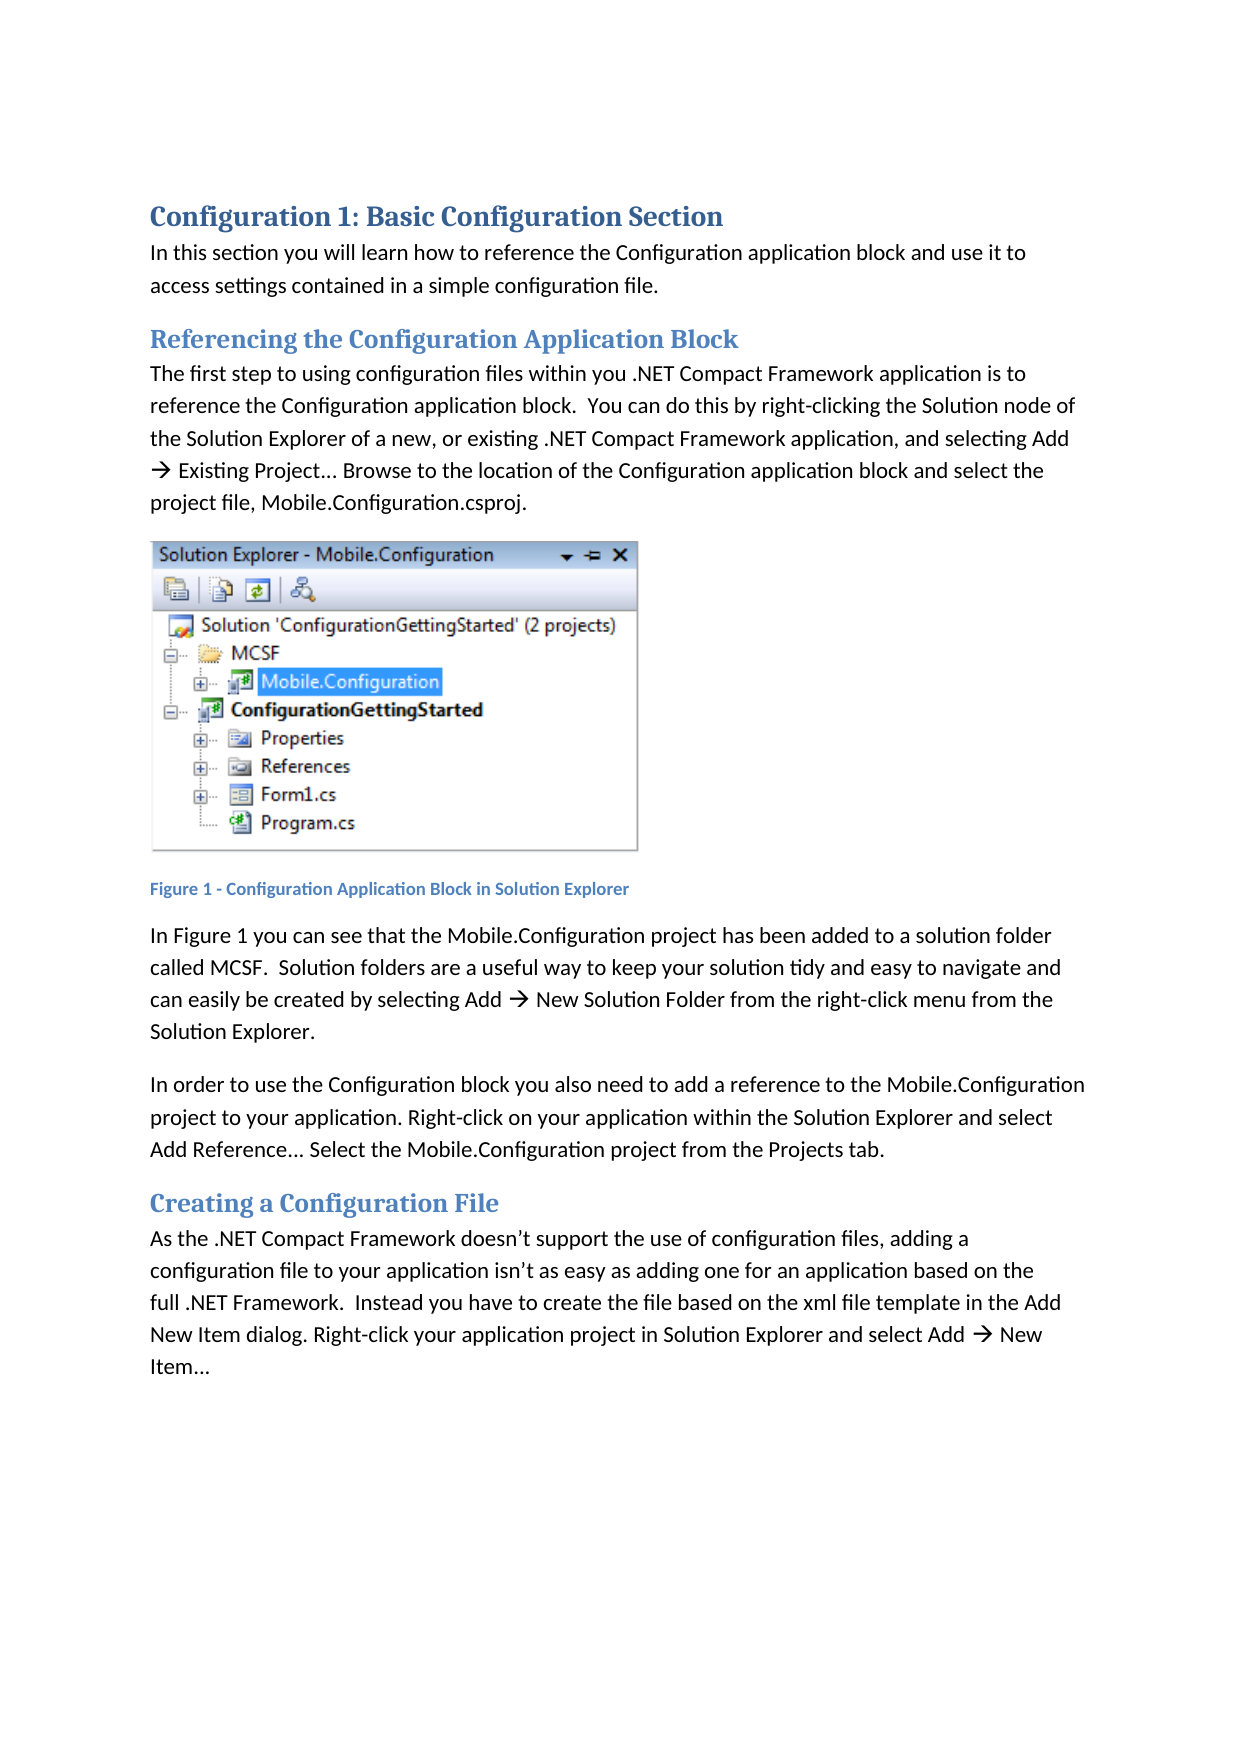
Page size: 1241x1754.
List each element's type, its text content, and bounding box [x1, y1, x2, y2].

text In Figure 1 you can see that the Mobile.Configuration project has been added to a solution folder called MCSF. Solution folders are a useful way to keep your solution tidy and easy to navigate and can easily be created by selecting Add New Solution Folder from the right-click menu from the Solution Explorer. [150, 921, 1090, 1046]
subtitle Creating a Configuration File [150, 1188, 1090, 1219]
subtitle Configuration 1: Basic Configuration Section [150, 200, 1090, 233]
text As the .NET Compact Framework doesn’t support the use of configuration files, adding a configuration file to your application isn’t as easy as adding one for an application based on the full .NET Framework. Instead you have to create the file based on the xml file template in the Add New Item dialog. Right-click your application project in Solution Explorer and select Add New Item... [150, 1224, 1090, 1380]
subtitle Referencing the Configuration Application Block [150, 324, 1090, 355]
picture [150, 541, 639, 853]
text In this section you will learn how to reference the Configuration application block and use it to access settings contained in a simple configuration file. [150, 238, 1090, 299]
text The first step to using configuration files within you .NET Compact Framework application is to reference the Configuration application block. You can do this by right-clicking the Solution node of the Solution Explorer of a new, or existing .NET Compact Framework application, and selecting Add Existing Project... Browse to the location of the Configuration application block and select the project file, Mobile.Configuration.csproj. [150, 359, 1090, 516]
text In order to use the Configuration block you also need to add a reference to the Mobile.Configuration project to your application. Right-click on your application within the Solution Explorer and select Add Reference... Select the Mobile.Configuration project from the Projects tab. [150, 1071, 1090, 1163]
